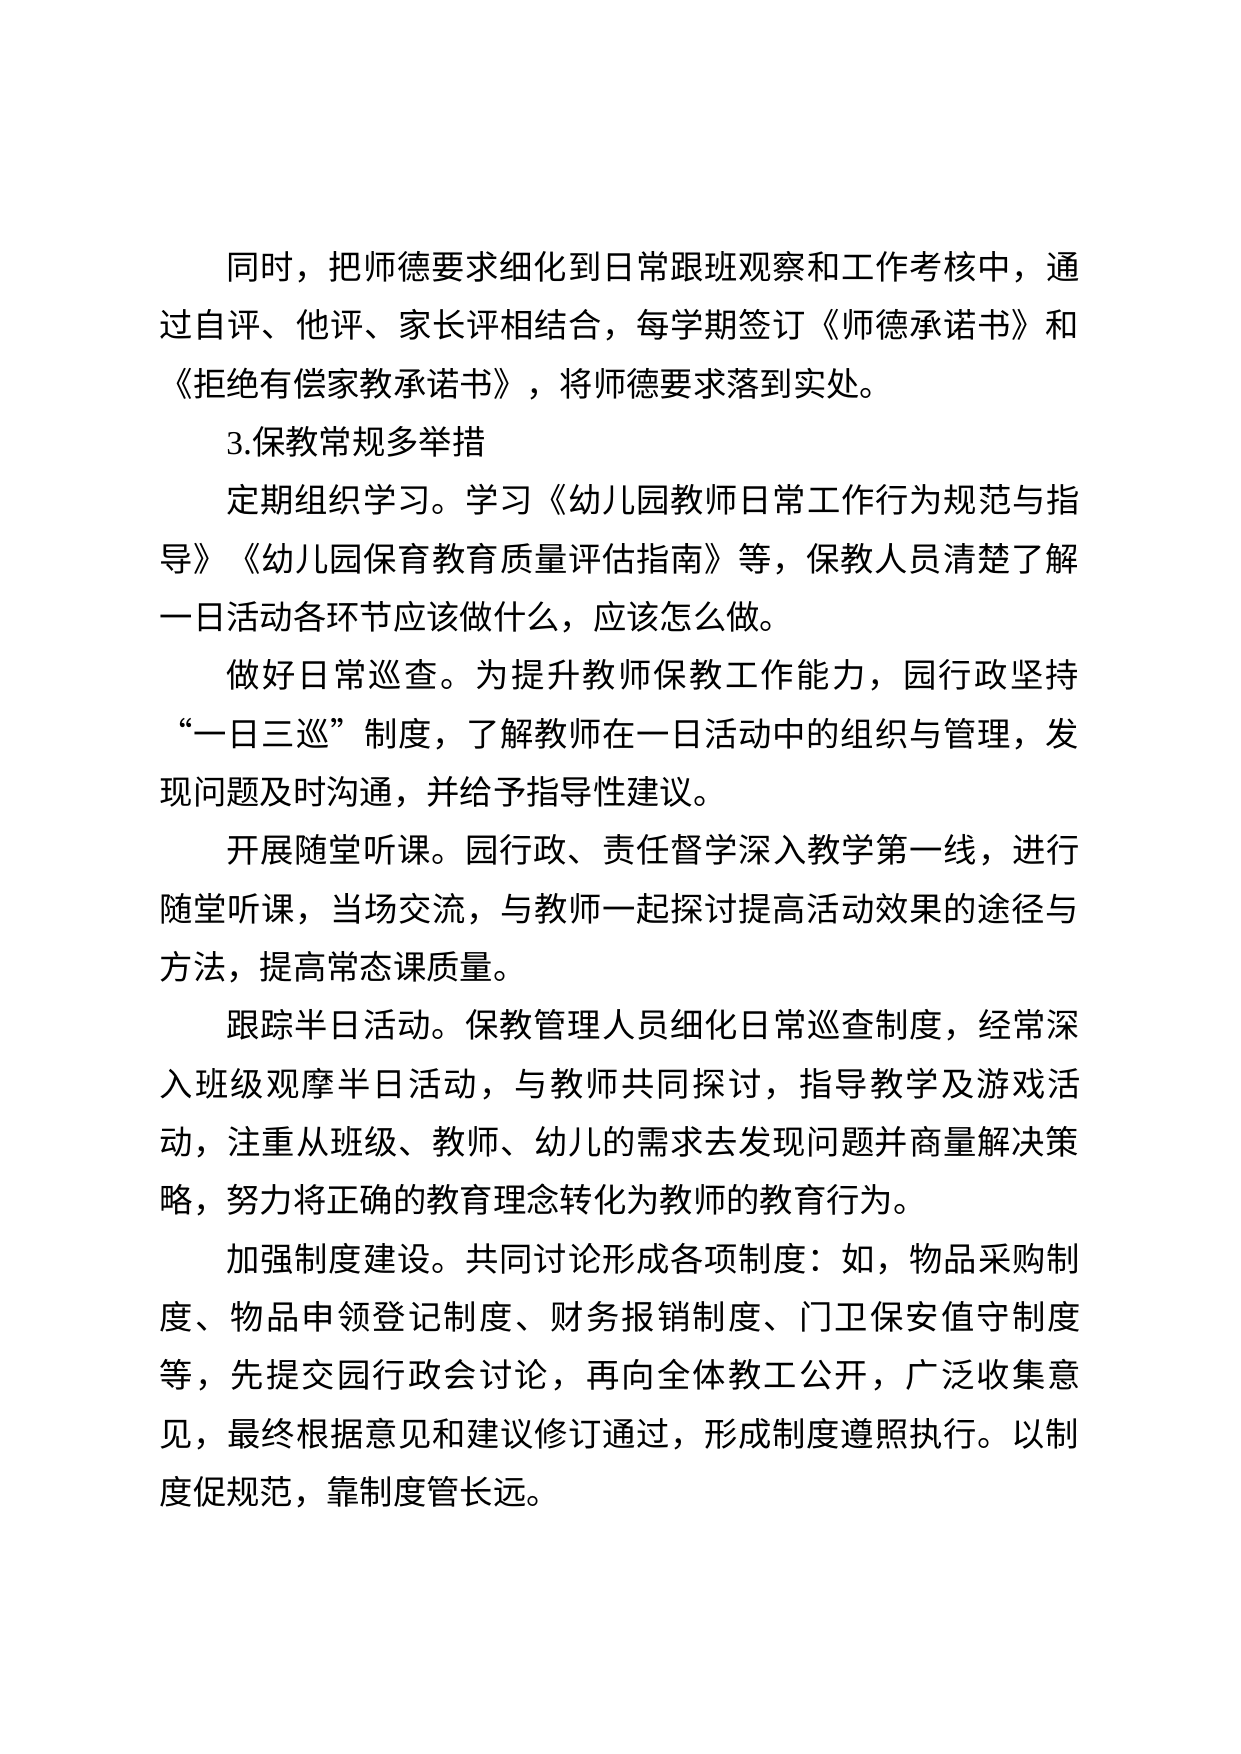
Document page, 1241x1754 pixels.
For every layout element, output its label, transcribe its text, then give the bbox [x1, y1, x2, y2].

text 跟踪半日活动。保教管理人员细化日常巡查制度，经常深入班级观摩半日活动，与教师共同探讨，指导教学及游戏活动，注重从班级、教师、幼儿的需求去发现问题并商量解决策略，努力将正确的教育理念转化为教师的教育行为。 [159, 991, 1081, 1224]
text 开展随堂听课。园行政、责任督学深入教学第一线，进行随堂听课，当场交流，与教师一起探讨提高活动效果的途径与方法，提高常态课质量。 [159, 816, 1081, 991]
text 加强制度建设。共同讨论形成各项制度：如，物品采购制度、物品申领登记制度、财务报销制度、门卫保安值守制度等，先提交园行政会讨论，再向全体教工公开，广泛收集意见，最终根据意见和建议修订通过，形成制度遵照执行。以制度促规范，靠制度管长远。 [159, 1224, 1081, 1516]
text 同时，把师德要求细化到日常跟班观察和工作考核中，通过自评、他评、家长评相结合，每学期签订《师德承诺书》和《拒绝有偿家教承诺书》，将师德要求落到实处。 [159, 233, 1081, 408]
text 做好日常巡查。为提升教师保教工作能力，园行政坚持“一日三巡”制度，了解教师在一日活动中的组织与管理，发现问题及时沟通，并给予指导性建议。 [159, 641, 1081, 816]
text 3.保教常规多举措 [159, 408, 1081, 466]
text 定期组织学习。学习《幼儿园教师日常工作行为规范与指导》《幼儿园保育教育质量评估指南》等，保教人员清楚了解一日活动各环节应该做什么，应该怎么做。 [159, 466, 1081, 641]
